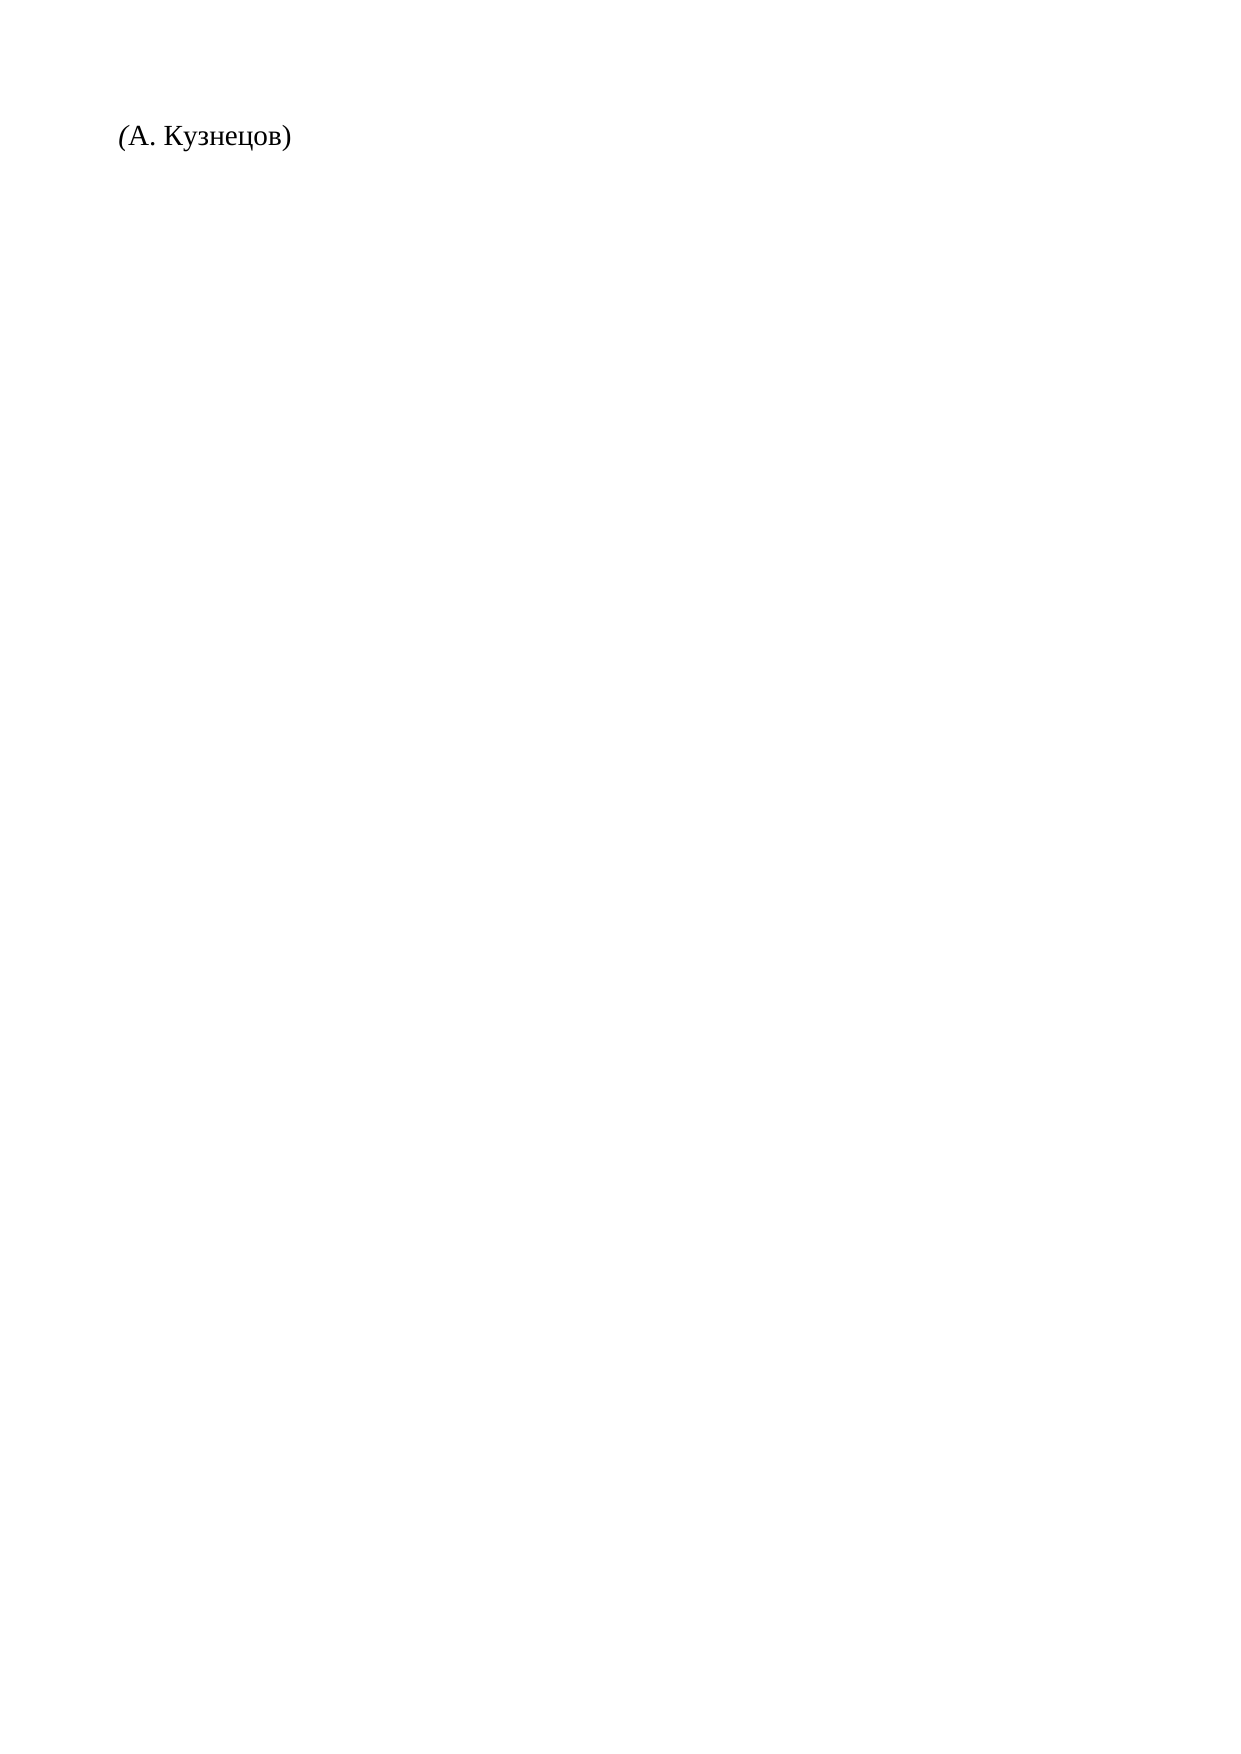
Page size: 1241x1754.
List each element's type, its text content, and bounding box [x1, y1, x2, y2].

text (А. Кузнецов) [118, 118, 583, 152]
